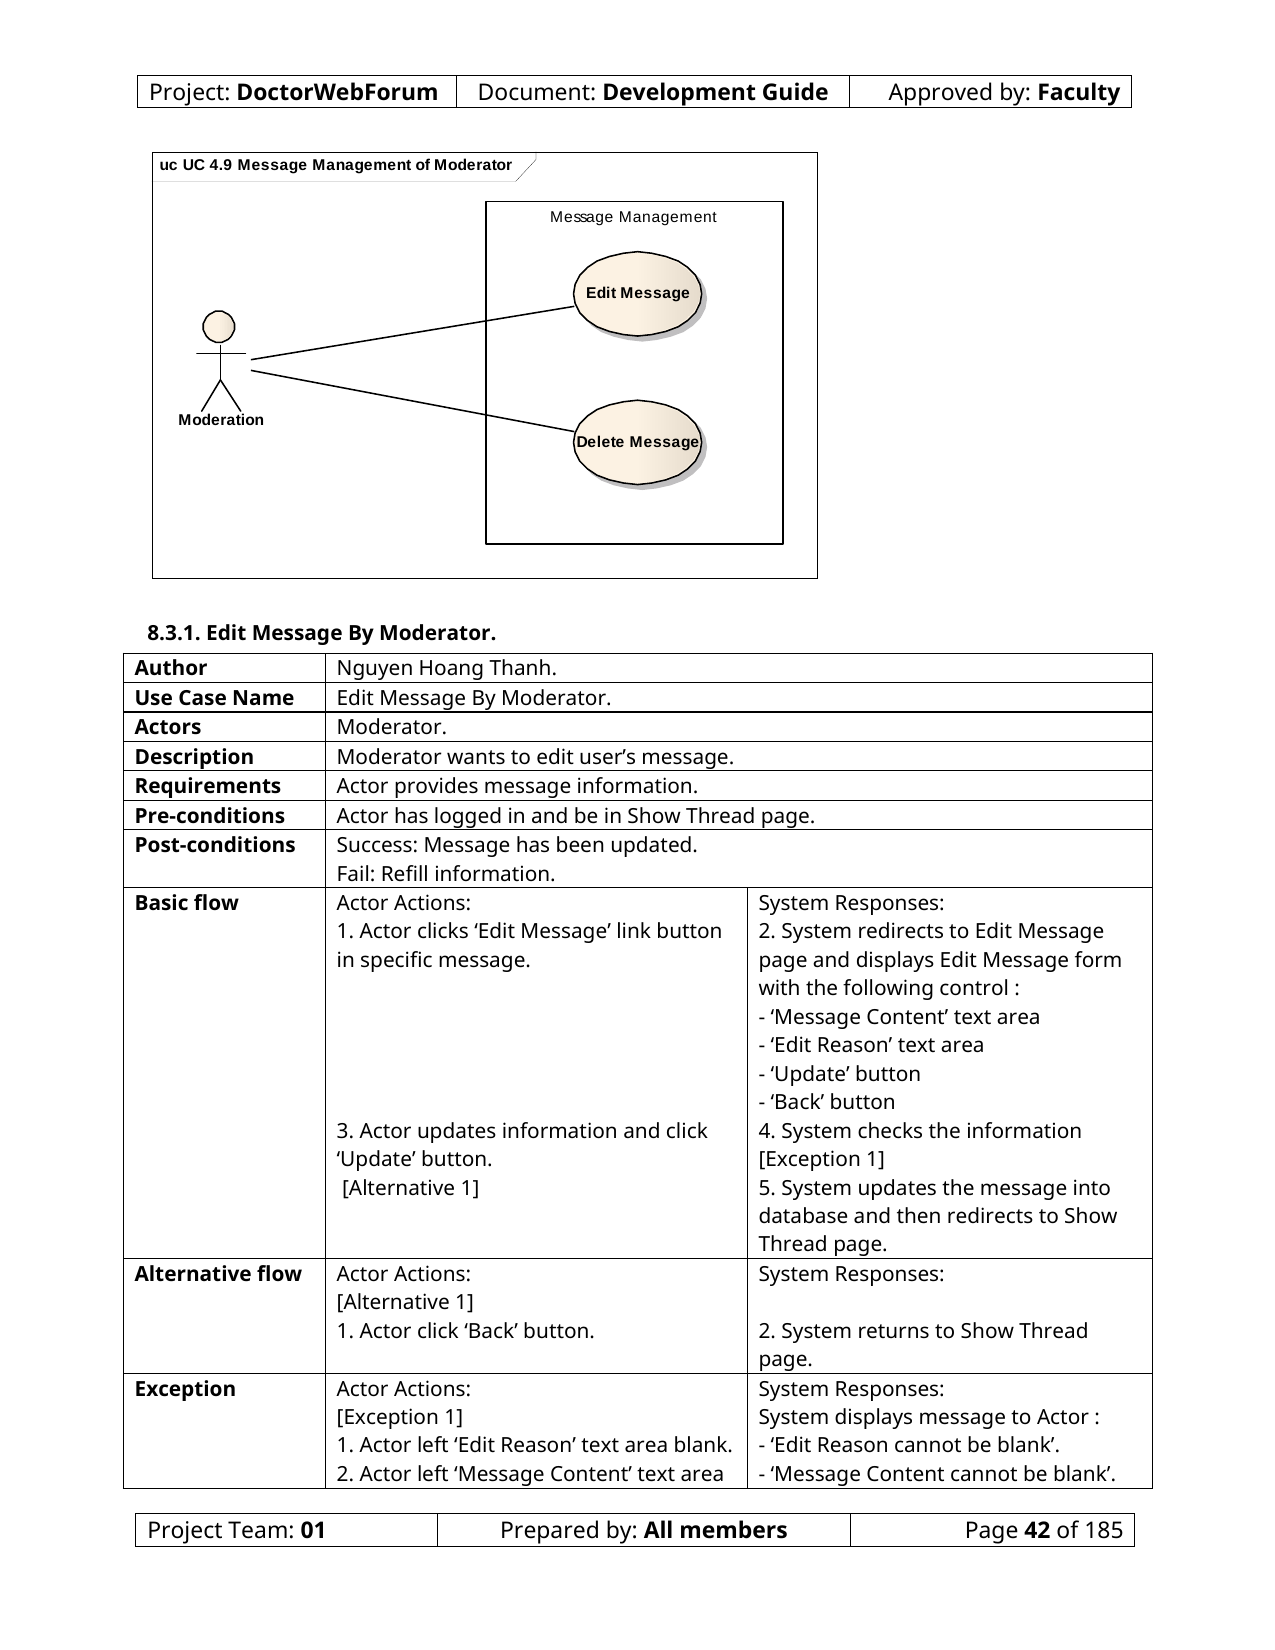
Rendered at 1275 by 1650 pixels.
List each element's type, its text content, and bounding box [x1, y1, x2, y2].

table_cell Basic flow [124, 888, 325, 1258]
table_cell Use Case Name [124, 683, 325, 711]
table_cell Success: Message has been updated. Fail: Refill information. [326, 830, 1152, 887]
table_cell System Responses: 2. System redirects to Edit Message page and displays Edit Message form with the following control : - ‘Message Content’ text area - ‘Edit Reason’ text area - ‘Update’ button - ‘Back’ button 4. System checks the information [Exception 1] 5. System updates the message into database and then redirects to Show Thread page. [748, 888, 1152, 1258]
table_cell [326, 1374, 747, 1487]
subtitle 8.3.1. Edit Message By Moderator. [147, 618, 1128, 646]
table_cell Moderator. [326, 713, 1152, 741]
table_cell Post-conditions [124, 830, 325, 887]
table_header Nguyen Hoang Thanh. [326, 654, 1152, 682]
table_header Author [124, 654, 325, 682]
table_cell Actors [124, 713, 325, 741]
table_cell Pre-conditions [124, 801, 325, 829]
table_cell Edit Message By Moderator. [326, 683, 1152, 711]
table_cell Description [124, 742, 325, 770]
table_cell Actor provides message information. [326, 771, 1152, 800]
table_cell Actor has logged in and be in Show Thread page. [326, 801, 1152, 829]
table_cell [748, 1374, 1152, 1487]
table_cell System Responses: 2. System returns to Show Thread page. [748, 1259, 1152, 1373]
table_cell Moderator wants to edit user’s message. [326, 742, 1152, 770]
table_cell Actor Actions: 1. Actor clicks ‘Edit Message’ link button in specific message. 3. Actor updates information and click ‘Update’ button. [Alternative 1] [326, 888, 747, 1258]
table_cell Actor Actions: [Alternative 1] 1. Actor click ‘Back’ button. [326, 1259, 747, 1373]
table_cell Alternative flow [124, 1259, 325, 1373]
table_cell Exception [124, 1374, 325, 1487]
table_cell Requirements [124, 771, 325, 800]
